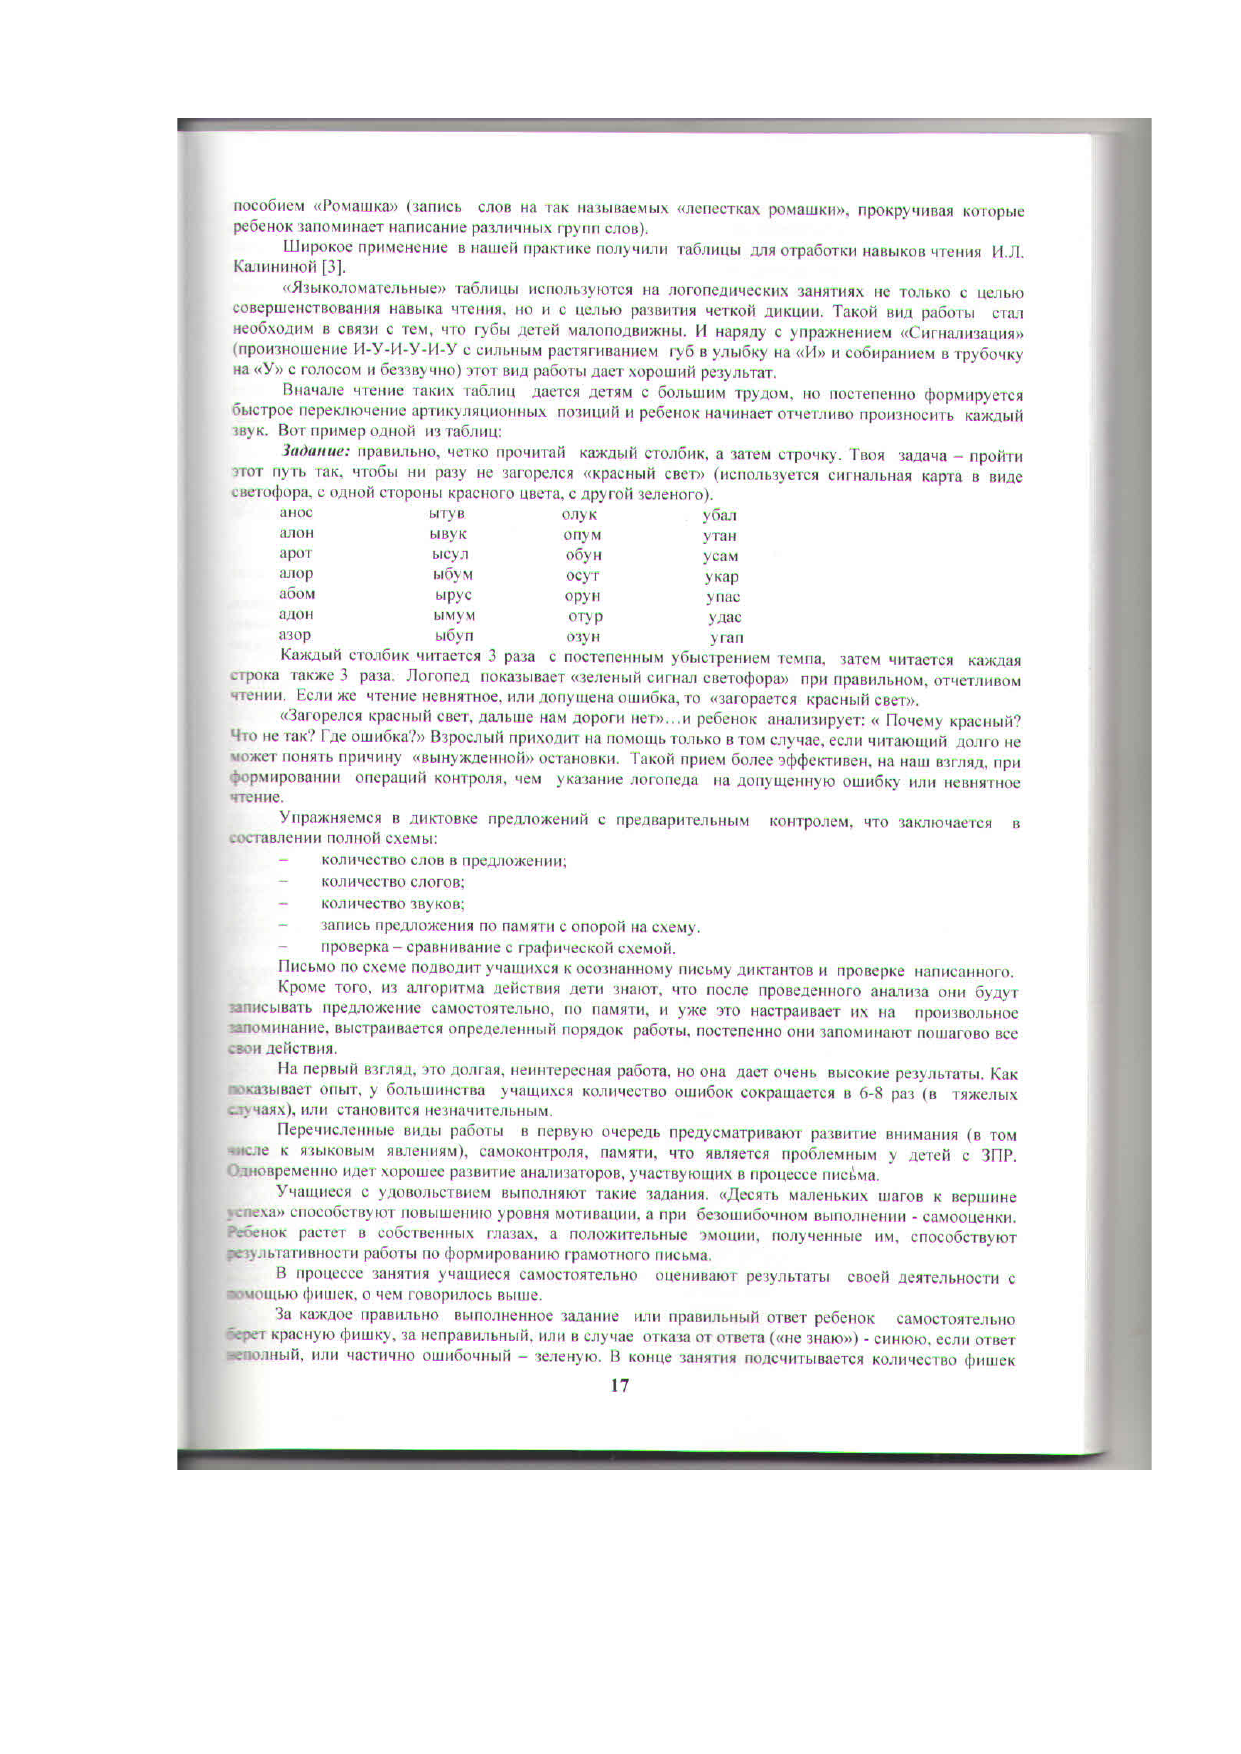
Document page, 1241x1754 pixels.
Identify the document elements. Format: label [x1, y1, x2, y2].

picture [177, 118, 1152, 1470]
